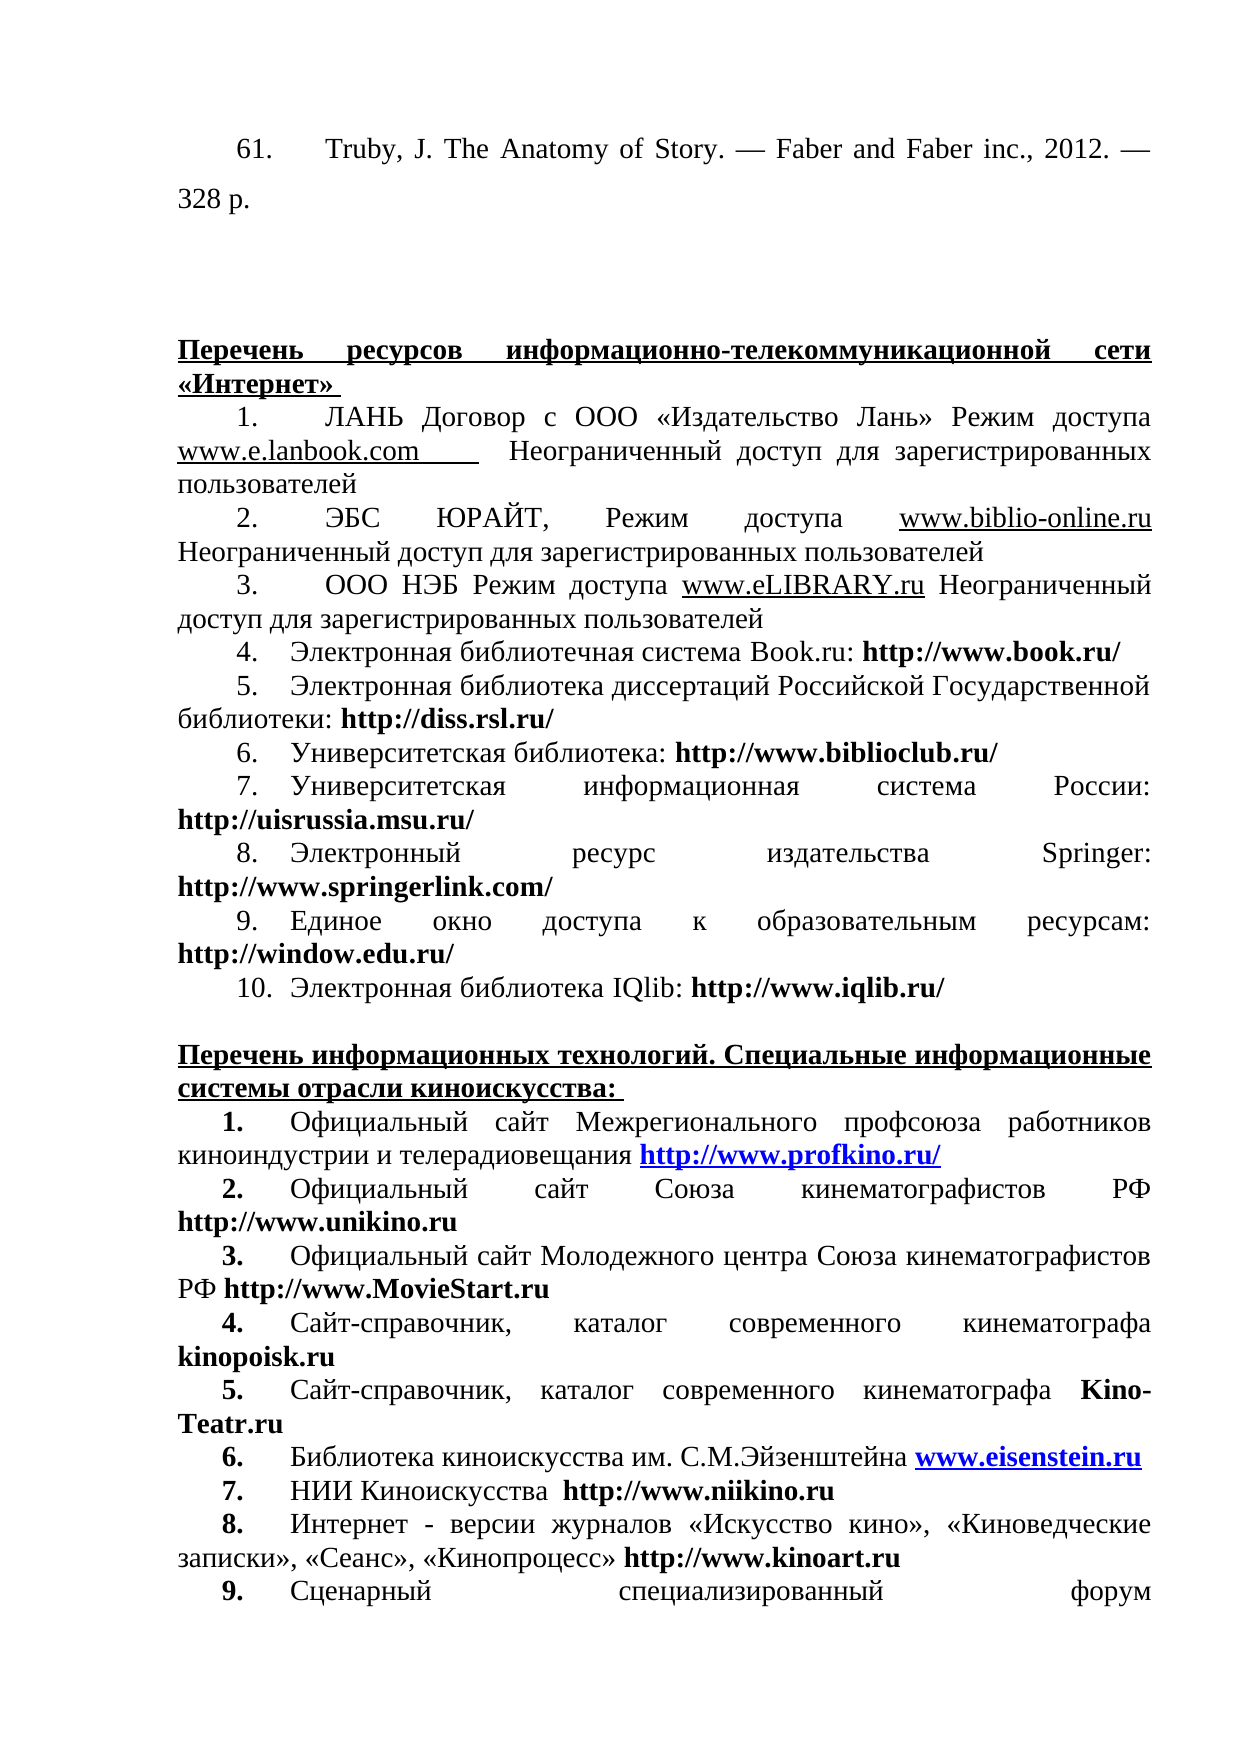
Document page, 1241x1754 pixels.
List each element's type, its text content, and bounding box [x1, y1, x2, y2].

list Официальный сайт Молодежного центра Союза кинематографистов РФ http://www.MovieStart.ru [177, 1238, 1152, 1305]
list Университетская библиотека: http://www.biblioclub.ru/ [177, 735, 1152, 768]
list Truby, J. The Anatomy of Story. — Faber and Faber inc., 2012. — 328 p. [177, 131, 1152, 215]
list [177, 1573, 1152, 1607]
text Перечень информационных технологий. Специальные информационные системы отрасли киноискусства: [177, 1067, 1152, 1104]
list Электронная библиотека диссертаций Российской Государственной библиотеки: http://diss.rsl.ru/ [177, 668, 1152, 735]
list Официальный сайт Союза кинематографистов РФ http://www.unikino.ru [177, 1171, 1152, 1238]
list Сайт-справочник, каталог современного кинематографа Kino-Teatr.ru [177, 1372, 1152, 1439]
list Электронная библиотечная система Book.ru: http://www.book.ru/ [177, 634, 1152, 668]
list ЭБС ЮРАЙТ, Режим доступа www.biblio-online.ru Неограниченный доступ для зарегистрированных пользователей [177, 500, 1152, 567]
list Сайт-справочник, каталог современного кинематографа kinopoisk.ru [177, 1305, 1152, 1372]
list Официальный сайт Межрегионального профсоюза работников киноиндустрии и телерадиовещания http://www.profkino.ru/ [177, 1104, 1152, 1171]
text Перечень ресурсов информационно-телекоммуникационной сети «Интернет» [177, 332, 1152, 361]
list Единое окно доступа к образовательным ресурсам: http://window.edu.ru/ [177, 903, 1152, 970]
list Электронная библиотека IQlib: http://www.iqlib.ru/ [177, 970, 1152, 1003]
list ЛАНЬ Договор с ООО «Издательство Лань» Режим доступа www.e.lanbook.com Неограниченный доступ для зарегистрированных пользователей [177, 399, 1152, 500]
list Университетская информационная система России: http://uisrussia.msu.ru/ [177, 768, 1152, 836]
list ООО НЭБ Режим доступа www.eLIBRARY.ru Неограниченный доступ для зарегистрированных пользователей [177, 567, 1152, 634]
list НИИ Киноискусства http://www.niikino.ru [177, 1473, 1152, 1506]
list Интернет - версии журналов «Искусство кино», «Киноведческие записки», «Сеанс», «Кинопроцесс» http://www.kinoart.ru [177, 1506, 1152, 1573]
text Перечень информационных технологий. Специальные информационные системы отрасли киноискусства: [177, 1037, 1152, 1066]
list Электронный ресурс издательства Springer: http://www.springerlink.com/ [177, 836, 1152, 903]
list Библиотека киноискусства им. С.М.Эйзенштейна www.eisenstein.ru [177, 1439, 1152, 1473]
text Перечень ресурсов информационно-телекоммуникационной сети «Интернет» [177, 362, 1152, 399]
